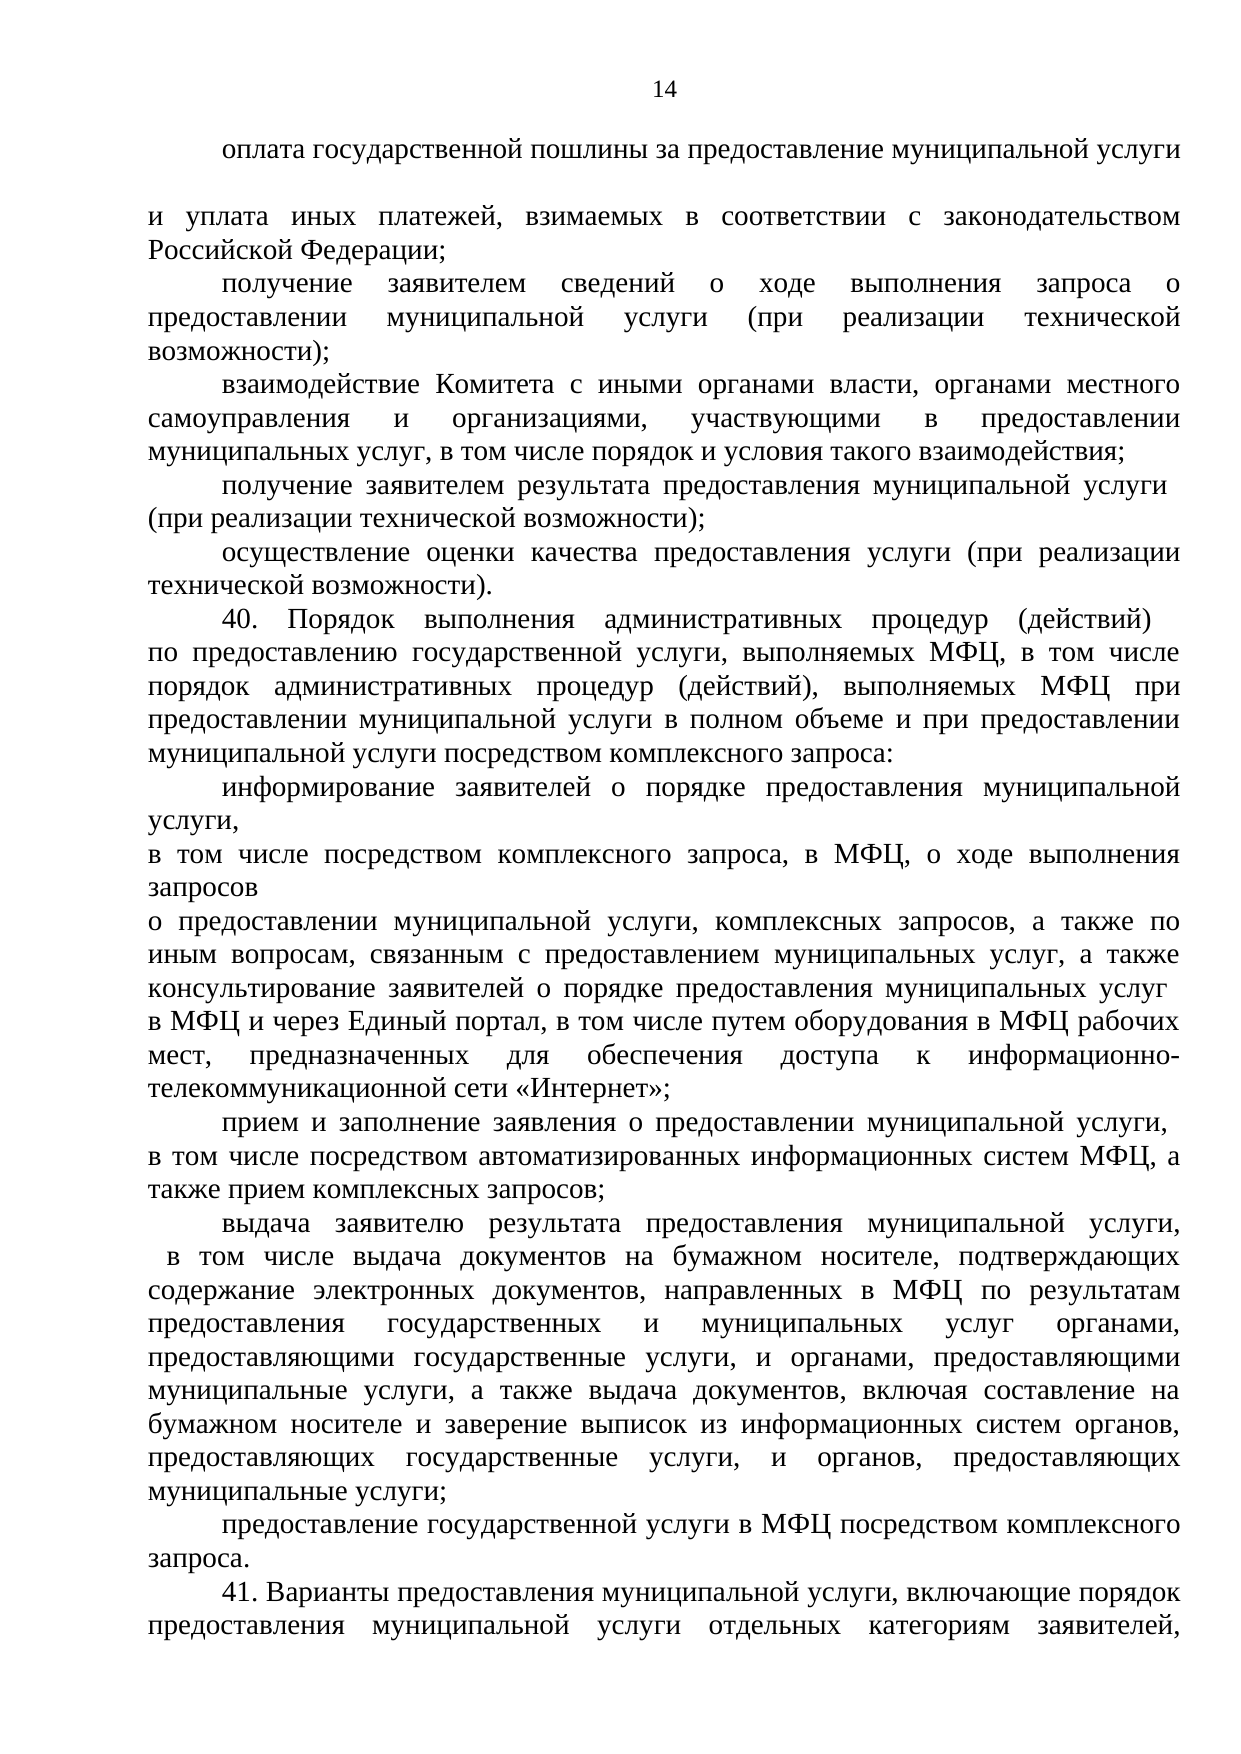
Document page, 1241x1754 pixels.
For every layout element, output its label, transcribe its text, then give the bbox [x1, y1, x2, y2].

text выдача заявителю результата предоставления муниципальной услуги, в том числе выдача документов на бумажном носителе, подтверждающих содержание электронных документов, направленных в МФЦ по результатам предоставления государственных и муниципальных услуг органами, предоставляющими государственные услуги, и органами, предоставляющими муниципальные услуги, а также выдача документов, включая составление на бумажном носителе и заверение выписок из информационных систем органов, предоставляющих государственные услуги, и органов, предоставляющих муниципальные услуги; [148, 1205, 1181, 1507]
text осуществление оценки качества предоставления услуги (при реализации технической возможности). [148, 534, 1181, 601]
text оплата государственной пошлины за предоставление муниципальной услуги и уплата иных платежей, взимаемых в соответствии с законодательством Российской Федерации; [148, 131, 1181, 266]
text получение заявителем результата предоставления муниципальной услуги (при реализации технической возможности); [148, 467, 1181, 534]
text предоставление государственной услуги в МФЦ посредством комплексного запроса. [148, 1507, 1181, 1574]
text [148, 1574, 1181, 1641]
text получение заявителем сведений о ходе выполнения запроса о предоставлении муниципальной услуги (при реализации технической возможности); [148, 266, 1181, 366]
text 40. Порядок выполнения административных процедур (действий) по предоставлению государственной услуги, выполняемых МФЦ, в том числе порядок административных процедур (действий), выполняемых МФЦ при предоставлении муниципальной услуги в полном объеме и при предоставлении муниципальной услуги посредством комплексного запроса: [148, 601, 1181, 769]
text прием и заполнение заявления о предоставлении муниципальной услуги, в том числе посредством автоматизированных информационных систем МФЦ, а также прием комплексных запросов; [148, 1104, 1181, 1205]
text взаимодействие Комитета с иными органами власти, органами местного самоуправления и организациями, участвующими в предоставлении муниципальных услуг, в том числе порядок и условия такого взаимодействия; [148, 366, 1181, 467]
text информирование заявителей о порядке предоставления муниципальной услуги, в том числе посредством комплексного запроса, в МФЦ, о ходе выполнения запросов о предоставлении муниципальной услуги, комплексных запросов, а также по иным вопросам, связанным с предоставлением муниципальных услуг, а также консультирование заявителей о порядке предоставления муниципальных услуг в МФЦ и через Единый портал, в том числе путем оборудования в МФЦ рабочих мест, предназначенных для обеспечения доступа к информационно-телекоммуникационной сети «Интернет»; [148, 769, 1181, 1104]
